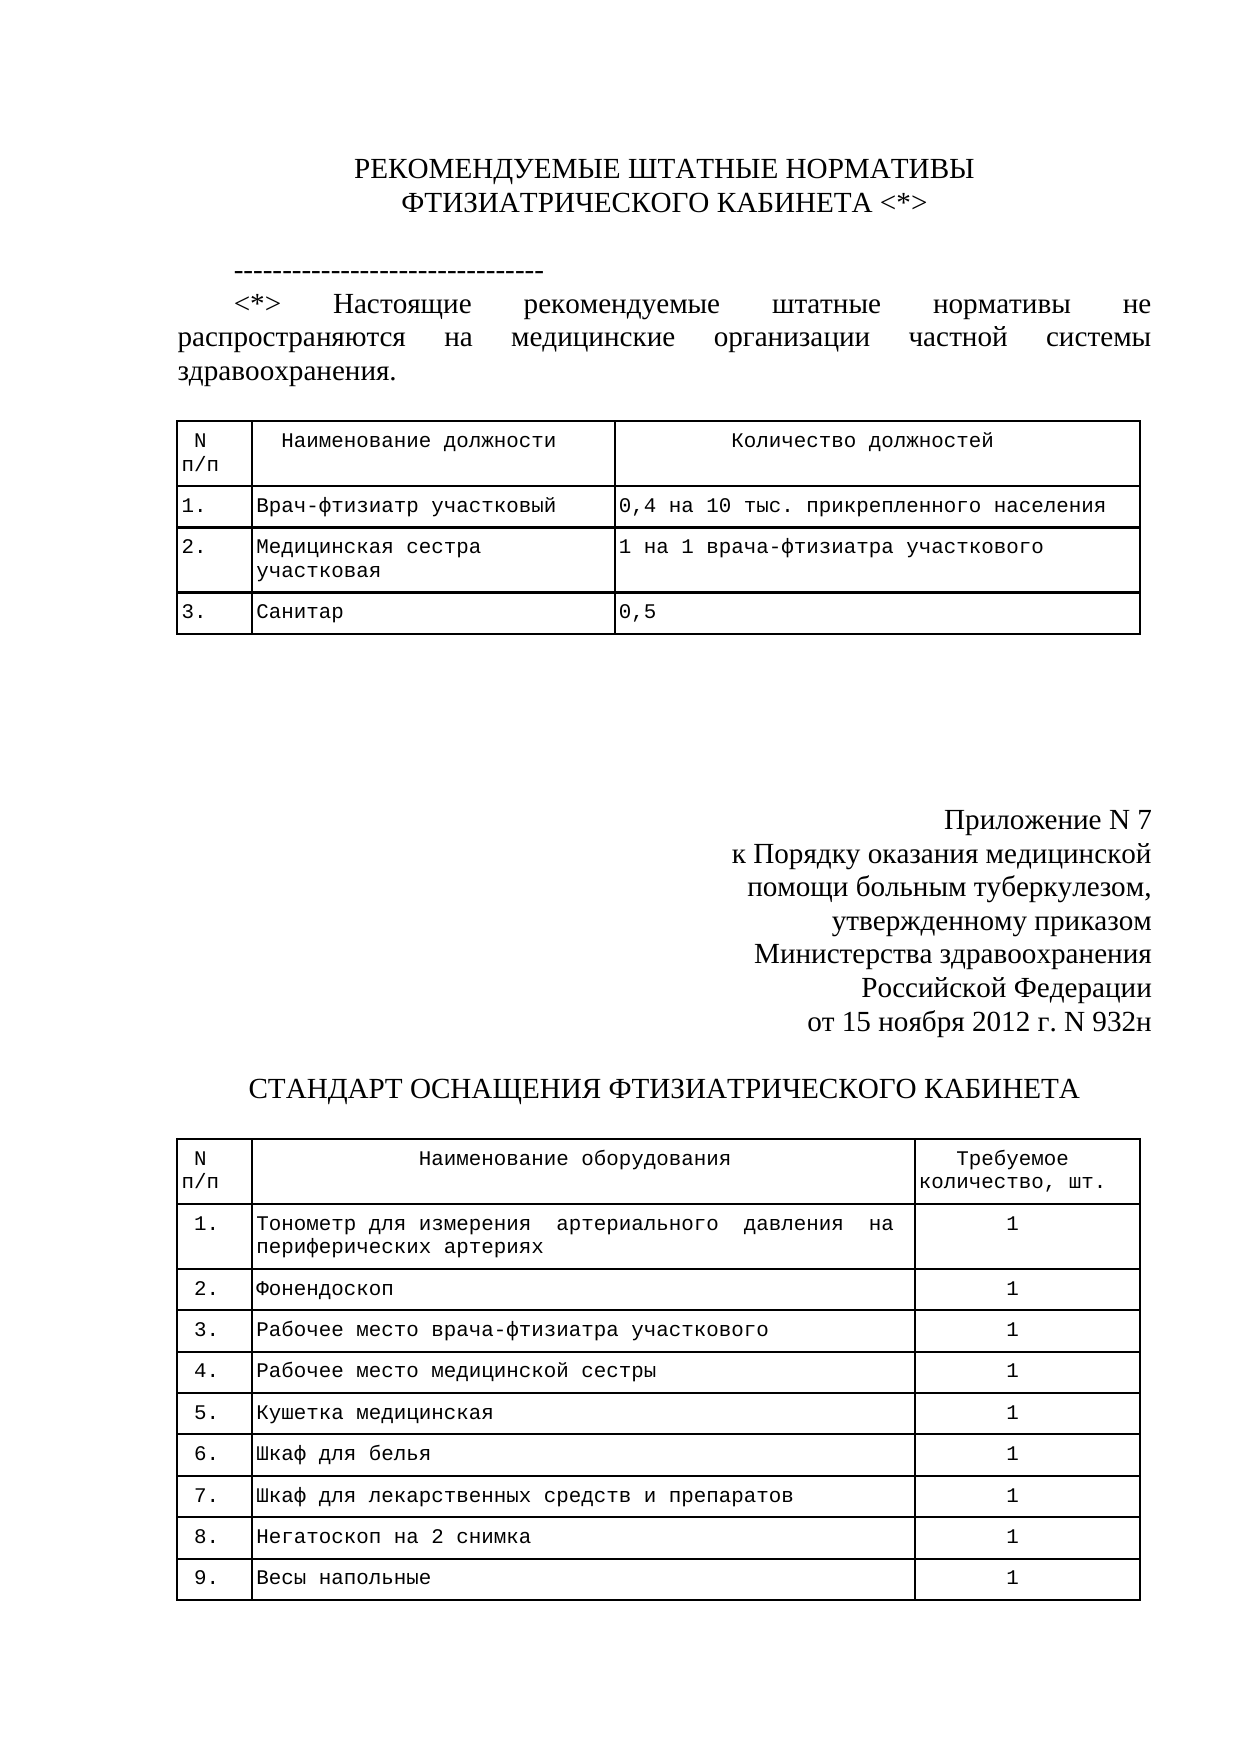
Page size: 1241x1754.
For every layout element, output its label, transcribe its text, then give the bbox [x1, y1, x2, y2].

text утвержденному приказом [177, 903, 1152, 937]
text Российской Федерации [177, 970, 1152, 1004]
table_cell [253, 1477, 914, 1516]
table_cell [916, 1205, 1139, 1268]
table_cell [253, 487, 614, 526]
text СТАНДАРТ ОСНАЩЕНИЯ ФТИЗИАТРИЧЕСКОГО КАБИНЕТА [177, 1071, 1152, 1104]
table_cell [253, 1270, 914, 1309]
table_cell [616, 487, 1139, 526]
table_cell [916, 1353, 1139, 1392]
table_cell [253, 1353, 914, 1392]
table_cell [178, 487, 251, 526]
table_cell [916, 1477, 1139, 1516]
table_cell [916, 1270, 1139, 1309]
text Приложение N 7 [177, 802, 1152, 836]
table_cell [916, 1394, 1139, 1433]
text от 15 ноября 2012 г. N 932н [177, 1004, 1152, 1037]
text <*> Настоящие рекомендуемые штатные нормативы не распространяются на медицинские организации частной системы здравоохранения. [177, 286, 1152, 386]
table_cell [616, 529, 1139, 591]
text РЕКОМЕНДУЕМЫЕ ШТАТНЫЕ НОРМАТИВЫ [177, 152, 1152, 185]
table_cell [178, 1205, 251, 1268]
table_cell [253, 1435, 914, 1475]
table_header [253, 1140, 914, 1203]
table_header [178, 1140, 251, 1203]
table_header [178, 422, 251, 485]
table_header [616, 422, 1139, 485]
text к Порядку оказания медицинской [177, 836, 1152, 869]
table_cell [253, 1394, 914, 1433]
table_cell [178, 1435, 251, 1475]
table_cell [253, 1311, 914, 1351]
text -------------------------------- [177, 252, 1152, 286]
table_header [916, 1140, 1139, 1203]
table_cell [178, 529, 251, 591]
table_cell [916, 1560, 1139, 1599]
text помощи больным туберкулезом, [177, 869, 1152, 903]
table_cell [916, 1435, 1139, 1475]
text ФТИЗИАТРИЧЕСКОГО КАБИНЕТА <*> [177, 185, 1152, 219]
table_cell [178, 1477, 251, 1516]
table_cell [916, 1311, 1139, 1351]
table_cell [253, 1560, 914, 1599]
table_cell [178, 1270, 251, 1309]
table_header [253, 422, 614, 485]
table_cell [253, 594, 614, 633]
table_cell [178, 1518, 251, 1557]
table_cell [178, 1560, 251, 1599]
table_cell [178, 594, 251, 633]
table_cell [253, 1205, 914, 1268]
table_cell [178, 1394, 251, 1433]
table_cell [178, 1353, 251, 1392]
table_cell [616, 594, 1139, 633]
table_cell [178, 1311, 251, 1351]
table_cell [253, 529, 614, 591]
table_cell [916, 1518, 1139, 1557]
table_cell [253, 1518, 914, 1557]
text Министерства здравоохранения [177, 937, 1152, 970]
